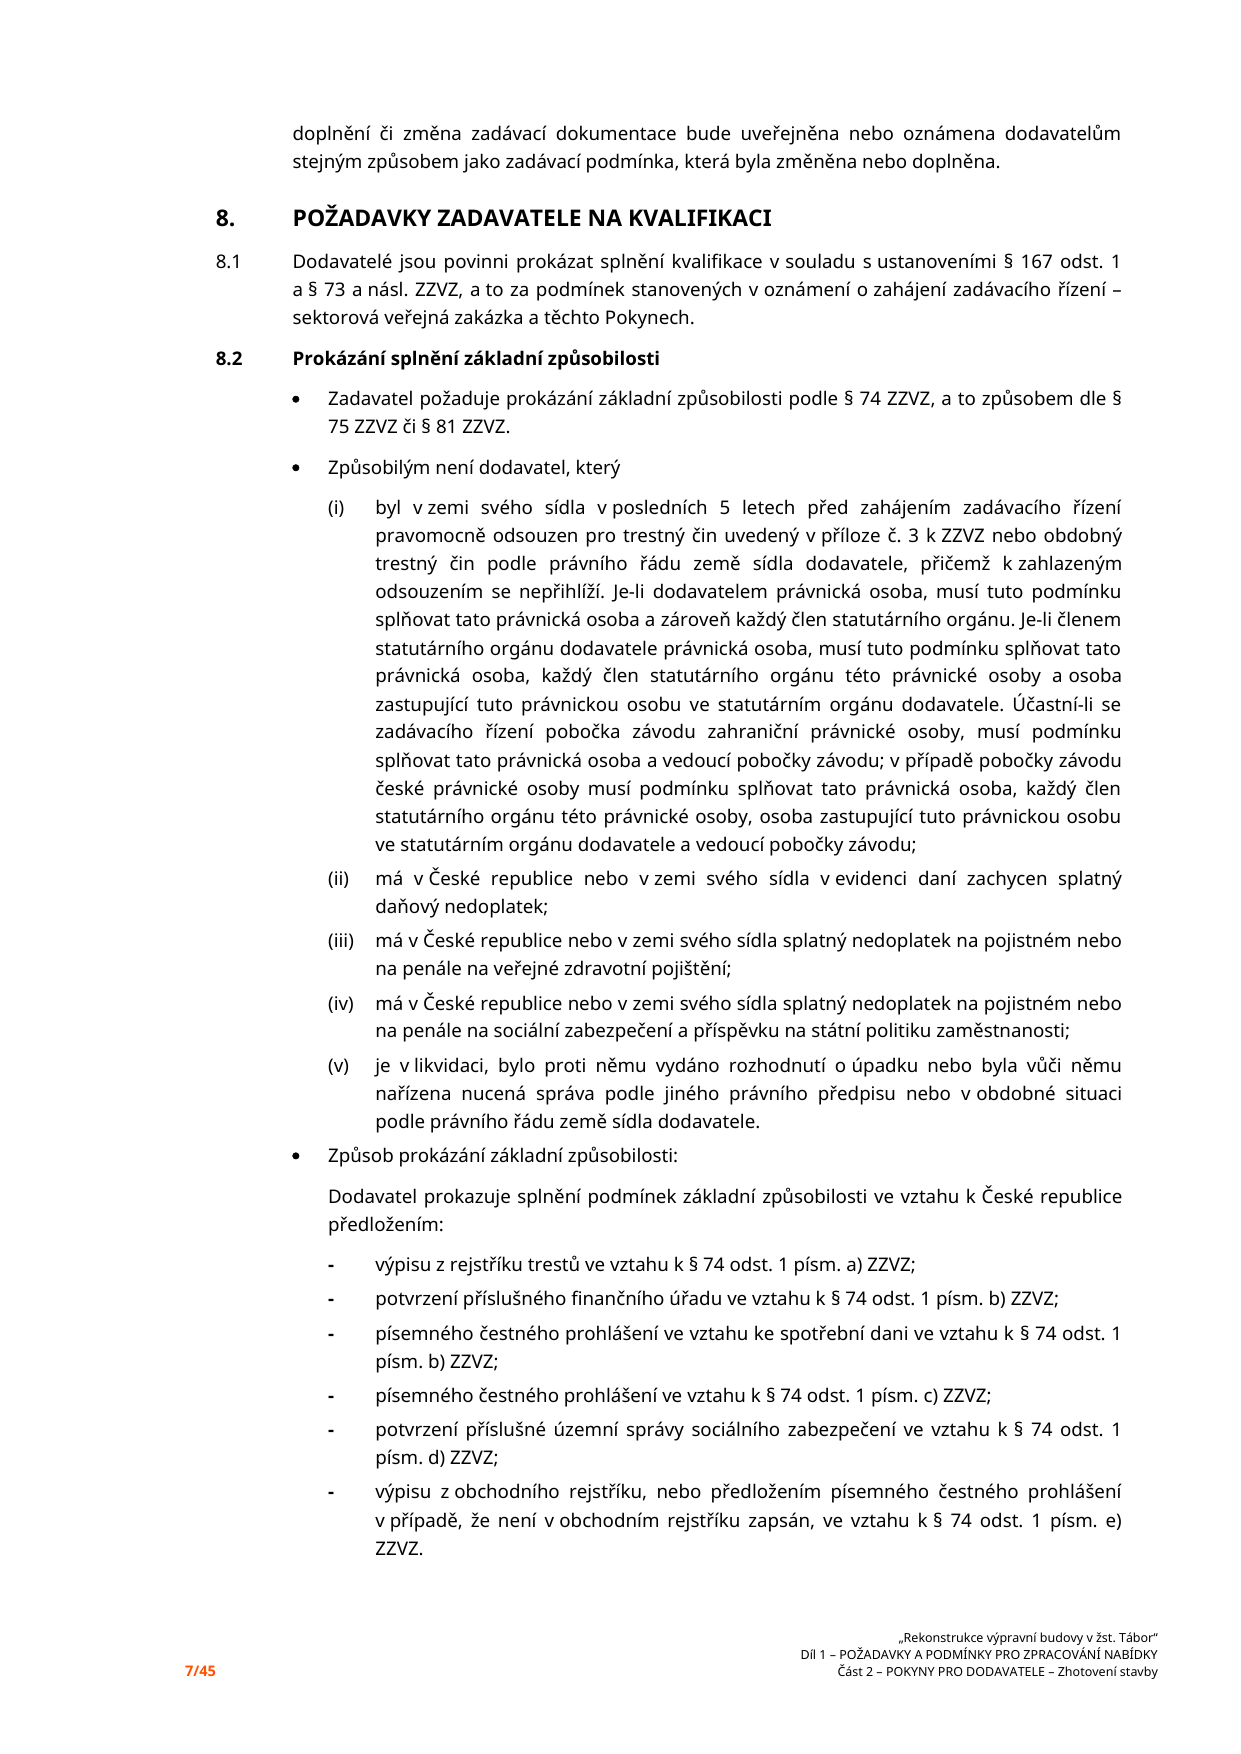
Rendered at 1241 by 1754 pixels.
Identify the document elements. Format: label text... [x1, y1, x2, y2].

text je v likvidaci, bylo proti němu vydáno rozhodnutí o úpadku nebo byla vůči němu nařízena nucená správa podle jiného právního předpisu nebo v obdobné situaci podle právního řádu země sídla dodavatele. [328, 1052, 1122, 1134]
text má v České republice nebo v zemi svého sídla splatný nedoplatek na pojistném nebo na penále na veřejné zdravotní pojištění; [328, 927, 1122, 981]
text Dodavatelé jsou povinni prokázat splnění kvalifikace v souladu s ustanoveními § 167 odst. 1 a § 73 a násl. ZZVZ, a to za podmínek stanovených v oznámení o zahájení zadávacího řízení – sektorová veřejná zakázka a těchto Pokynech. [216, 248, 1122, 330]
text POŽADAVKY ZADAVATELE NA KVALIFIKACI [216, 202, 1122, 233]
text výpisu z rejstříku trestů ve vztahu k § 74 odst. 1 písm. a) ZZVZ; [328, 1251, 1122, 1277]
text byl v zemi svého sídla v posledních 5 letech před zahájením zadávacího řízení pravomocně odsouzen pro trestný čin uvedený v příloze č. 3 k ZZVZ nebo obdobný trestný čin podle právního řádu země sídla dodavatele, přičemž k zahlazeným odsouzením se nepřihlíží. Je-li dodavatelem právnická osoba, musí tuto podmínku splňovat tato právnická osoba a zároveň každý člen statutárního orgánu. Je-li členem statutárního orgánu dodavatele právnická osoba, musí tuto podmínku splňovat tato právnická osoba, každý člen statutárního orgánu této právnické osoby a osoba zastupující tuto právnickou osobu ve statutárním orgánu dodavatele. Účastní-li se zadávacího řízení pobočka závodu zahraniční právnické osoby, musí podmínku splňovat tato právnická osoba a vedoucí pobočky závodu; v případě pobočky závodu české právnické osoby musí podmínku splňovat tato právnická osoba, každý člen statutárního orgánu této právnické osoby, osoba zastupující tuto právnickou osobu ve statutárním orgánu dodavatele a vedoucí pobočky závodu; [328, 495, 1122, 856]
text písemného čestného prohlášení ve vztahu ke spotřební dani ve vztahu k § 74 odst. 1 písm. b) ZZVZ; [328, 1320, 1122, 1373]
text má v České republice nebo v zemi svého sídla v evidenci daní zachycen splatný daňový nedoplatek; [328, 865, 1122, 919]
text Způsob prokázání základní způsobilosti: [292, 1142, 1122, 1168]
text písemného čestného prohlášení ve vztahu k § 74 odst. 1 písm. c) ZZVZ; [328, 1382, 1122, 1408]
text výpisu z obchodního rejstříku, nebo předložením písemného čestného prohlášení v případě, že není v obchodním rejstříku zapsán, ve vztahu k § 74 odst. 1 písm. e) ZZVZ. [328, 1479, 1122, 1560]
text Způsobilým není dodavatel, který [292, 454, 1122, 480]
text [216, 121, 1122, 174]
text potvrzení příslušné územní správy sociálního zabezpečení ve vztahu k § 74 odst. 1 písm. d) ZZVZ; [328, 1417, 1122, 1470]
text Prokázání splnění základní způsobilosti [216, 345, 1122, 371]
text Zadavatel požaduje prokázání základní způsobilosti podle § 74 ZZVZ, a to způsobem dle § 75 ZZVZ či § 81 ZZVZ. [292, 386, 1122, 439]
text má v České republice nebo v zemi svého sídla splatný nedoplatek na pojistném nebo na penále na sociální zabezpečení a příspěvku na státní politiku zaměstnanosti; [328, 990, 1122, 1043]
text potvrzení příslušného finančního úřadu ve vztahu k § 74 odst. 1 písm. b) ZZVZ; [328, 1286, 1122, 1311]
text Dodavatel prokazuje splnění podmínek základní způsobilosti ve vztahu k České republice předložením: [328, 1183, 1122, 1236]
